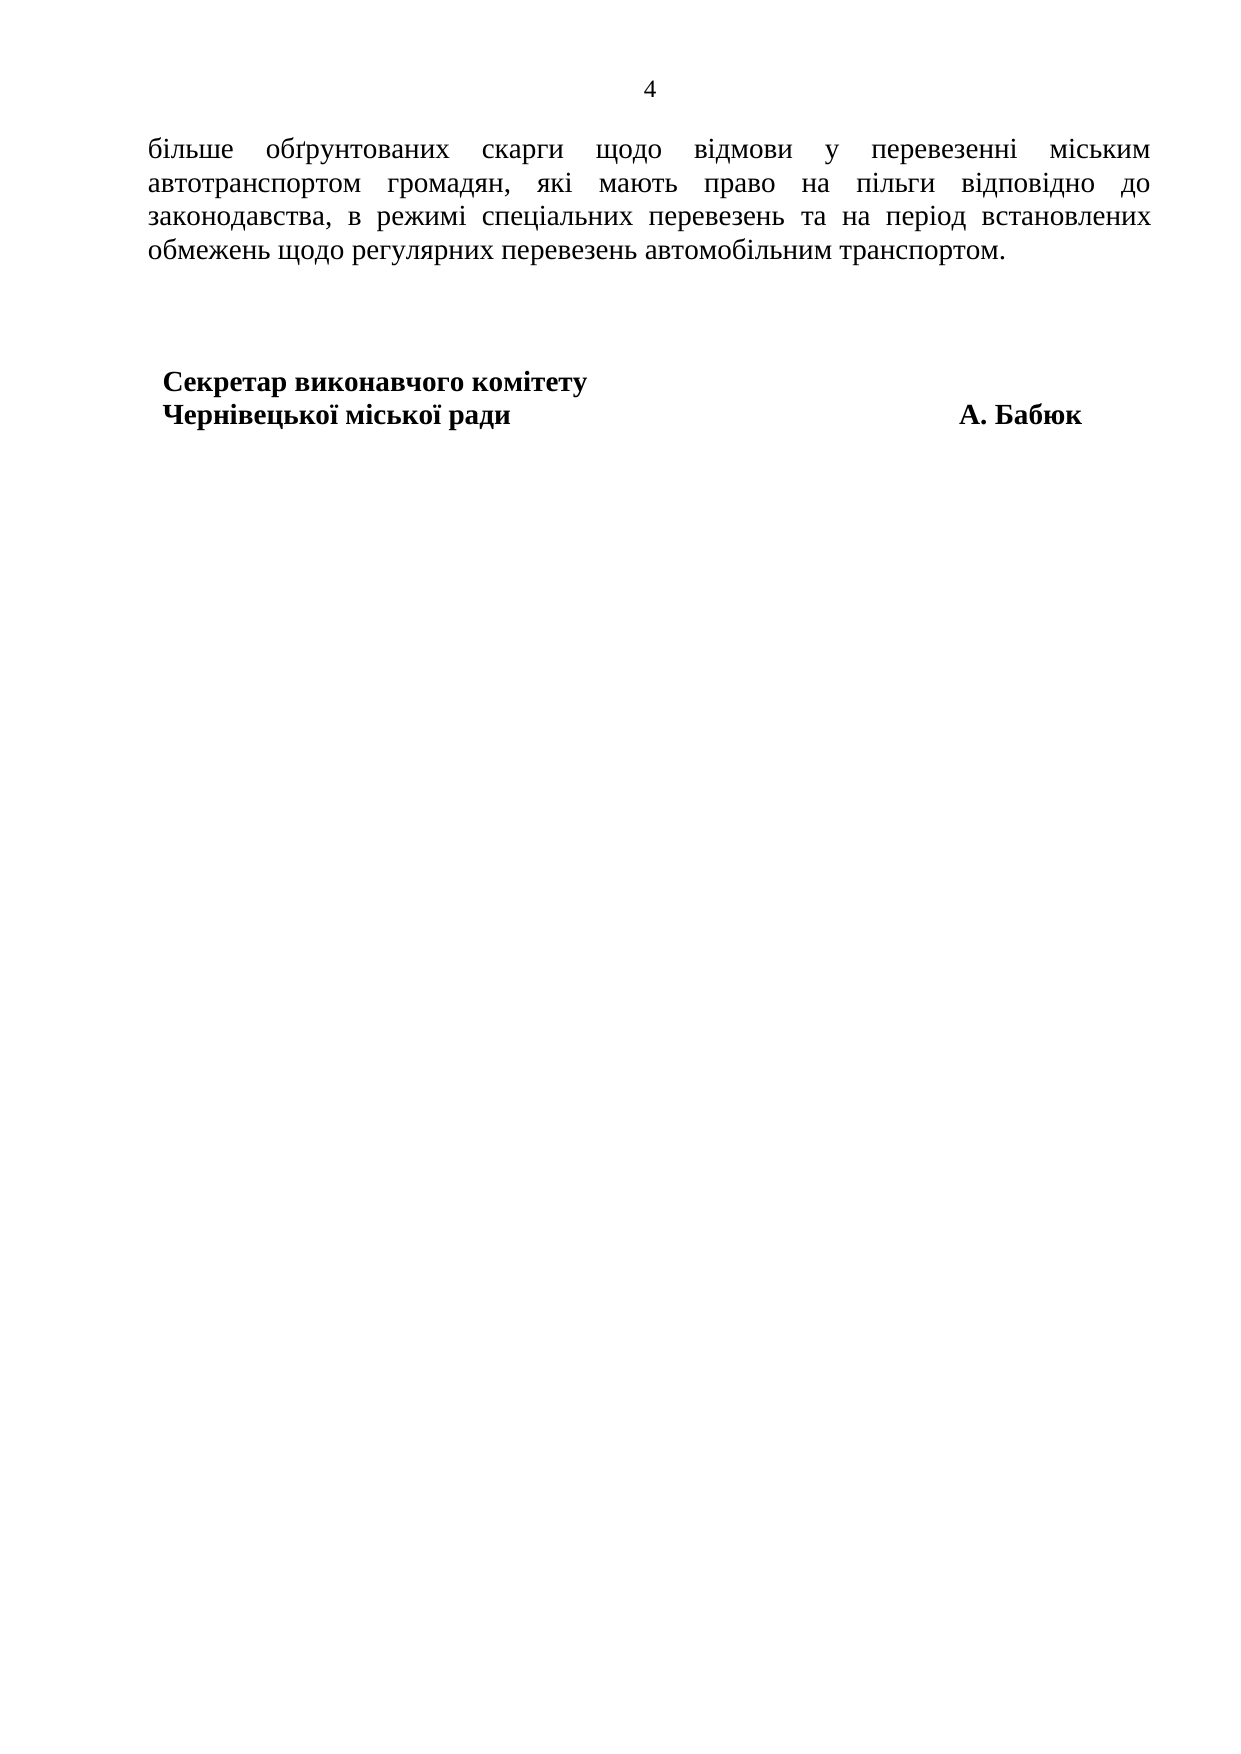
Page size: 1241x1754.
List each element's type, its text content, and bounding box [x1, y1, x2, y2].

text Секретар виконавчого комітету [148, 364, 1152, 397]
text Чернівецької міської ради А. Бабюк [148, 397, 1152, 431]
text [148, 131, 1152, 266]
